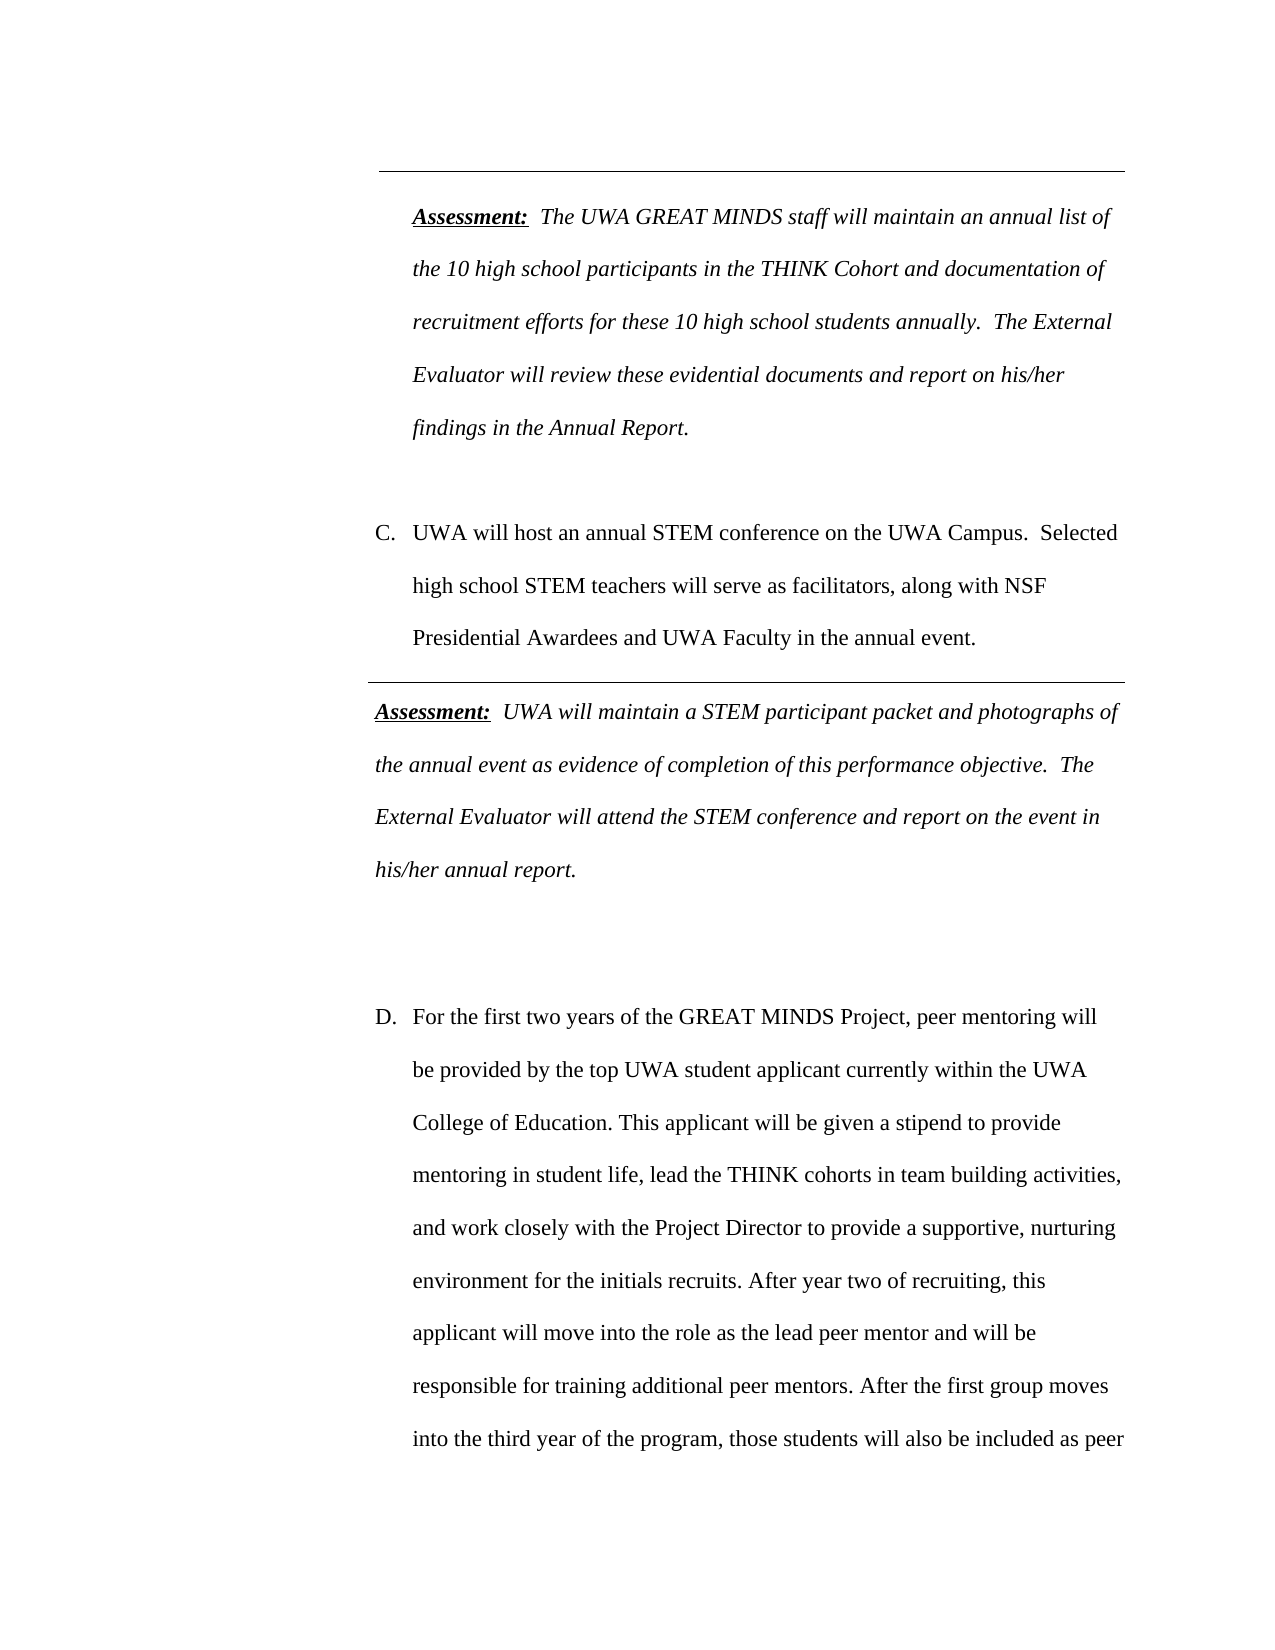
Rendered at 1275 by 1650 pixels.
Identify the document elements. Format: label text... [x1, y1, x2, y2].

text Assessment: UWA will maintain a STEM participant packet and photographs of the annual event as evidence of completion of this performance objective. The External Evaluator will attend the STEM conference and report on the event in his/her annual report. [375, 698, 1125, 882]
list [375, 1003, 1125, 1451]
list Assessment: The UWA GREAT MINDS staff will maintain an annual list of the 10 high school participants in the THINK Cohort and documentation of recruitment efforts for these 10 high school students annually. The External Evaluator will review these evidential documents and report on his/her findings in the Annual Report. [412, 203, 1125, 440]
list UWA will host an annual STEM conference on the UWA Campus. Selected high school STEM teachers will serve as facilitators, along with NSF Presidential Awardees and UWA Faculty in the annual event. [375, 519, 1125, 651]
